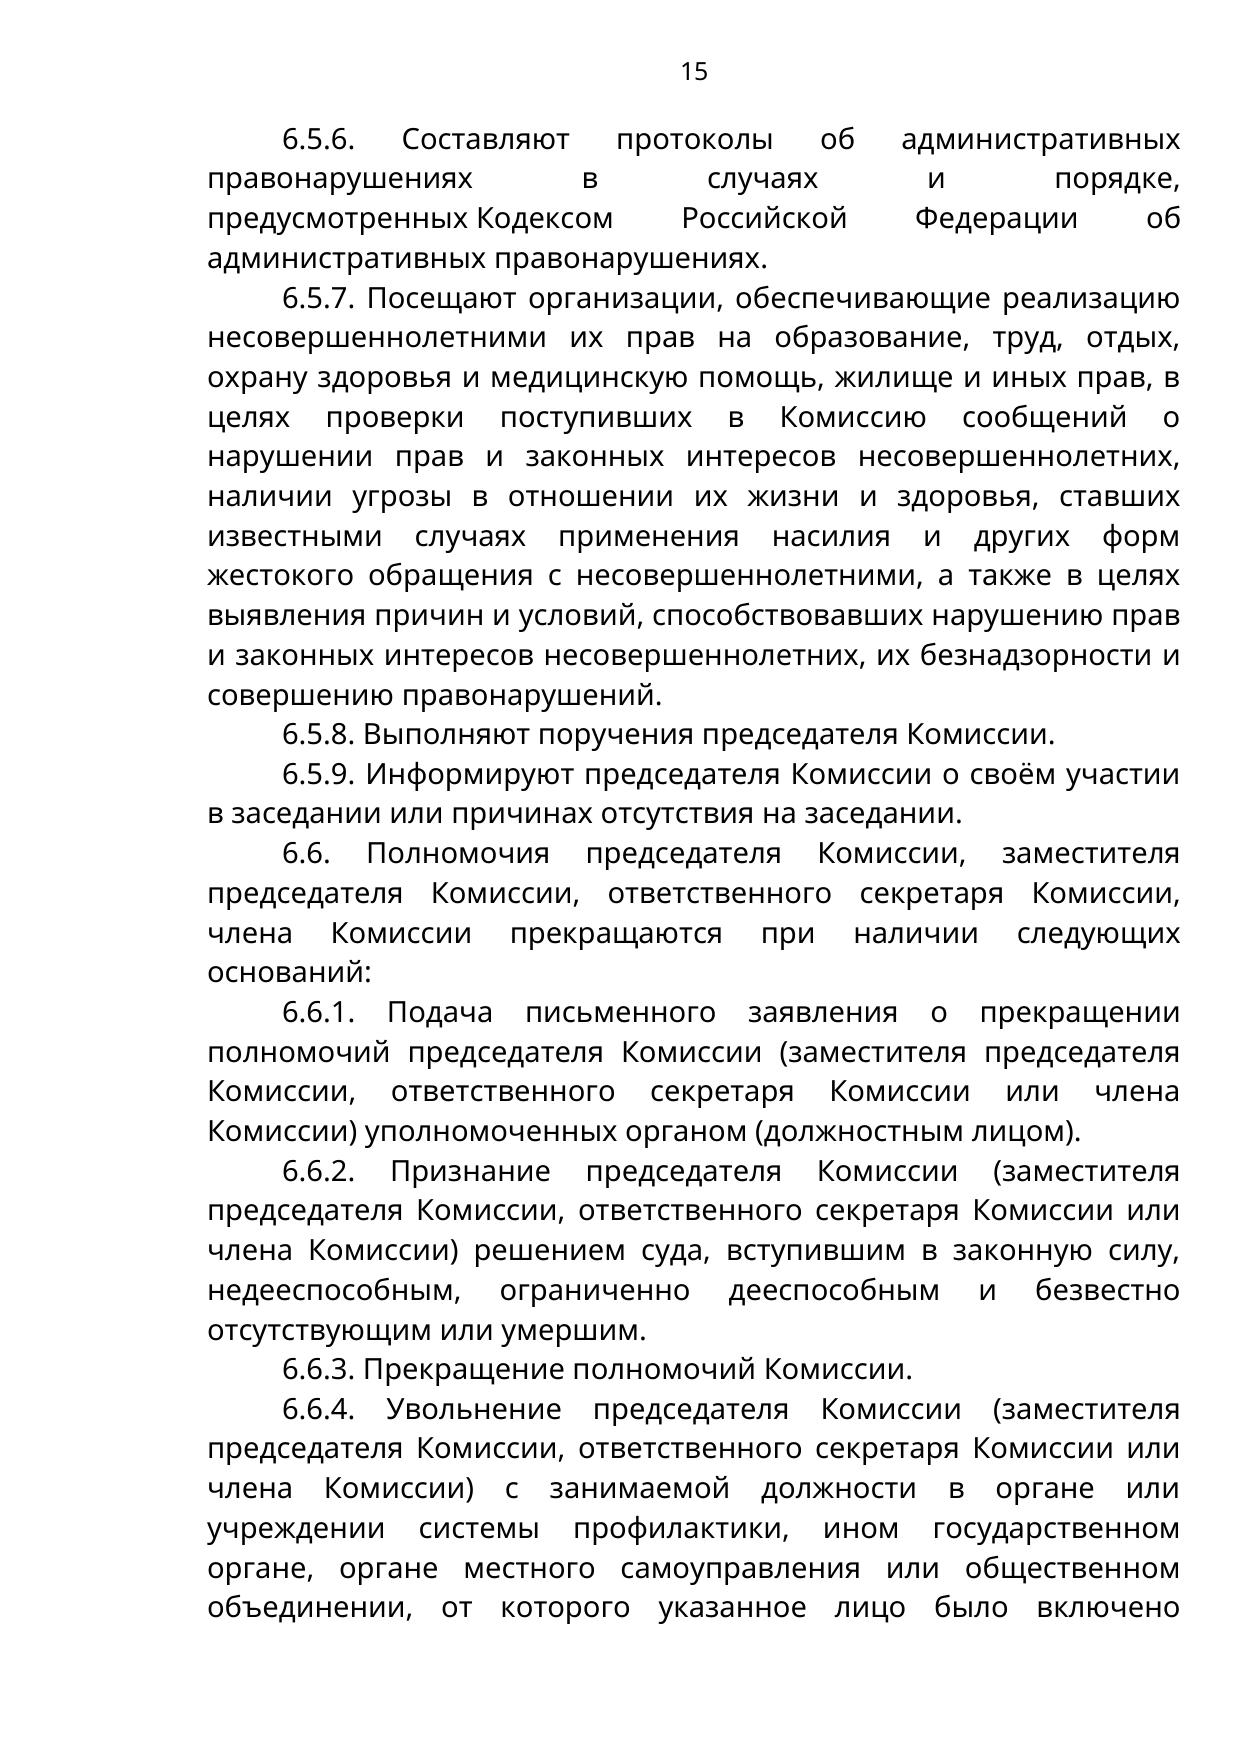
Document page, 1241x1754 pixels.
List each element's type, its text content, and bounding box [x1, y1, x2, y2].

text 6.5.8. Выполняют поручения председателя Комиссии. [207, 713, 1181, 753]
text 6.6.2. Признание председателя Комиссии (заместителя председателя Комиссии, ответственного секретаря Комиссии или члена Комиссии) решением суда, вступившим в законную силу, недееспособным, ограниченно дееспособным и безвестно отсутствующим или умершим. [207, 1150, 1181, 1348]
text 6.5.7. Посещают организации, обеспечивающие реализацию несовершеннолетними их прав на образование, труд, отдых, охрану здоровья и медицинскую помощь, жилище и иных прав, в целях проверки поступивших в Комиссию сообщений о нарушении прав и законных интересов несовершеннолетних, наличии угрозы в отношении их жизни и здоровья, ставших известными случаях применения насилия и других форм жестокого обращения с несовершеннолетними, а также в целях выявления причин и условий, способствовавших нарушению прав и законных интересов несовершеннолетних, их безнадзорности и совершению правонарушений. [207, 277, 1181, 713]
text 6.6. Полномочия председателя Комиссии, заместителя председателя Комиссии, ответственного секретаря Комиссии, члена Комиссии прекращаются при наличии следующих оснований: [207, 832, 1181, 991]
text 6.5.9. Информируют председателя Комиссии о своём участии в заседании или причинах отсутствия на заседании. [207, 753, 1181, 832]
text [207, 1388, 1181, 1626]
text 6.5.6. Составляют протоколы об административных правонарушениях в случаях и порядке, предусмотренных Кодексом Российской Федерации об административных правонарушениях. [207, 118, 1181, 277]
text 6.6.1. Подача письменного заявления о прекращении полномочий председателя Комиссии (заместителя председателя Комиссии, ответственного секретаря Комиссии или члена Комиссии) уполномоченных органом (должностным лицом). [207, 991, 1181, 1150]
text 6.6.3. Прекращение полномочий Комиссии. [207, 1348, 1181, 1388]
